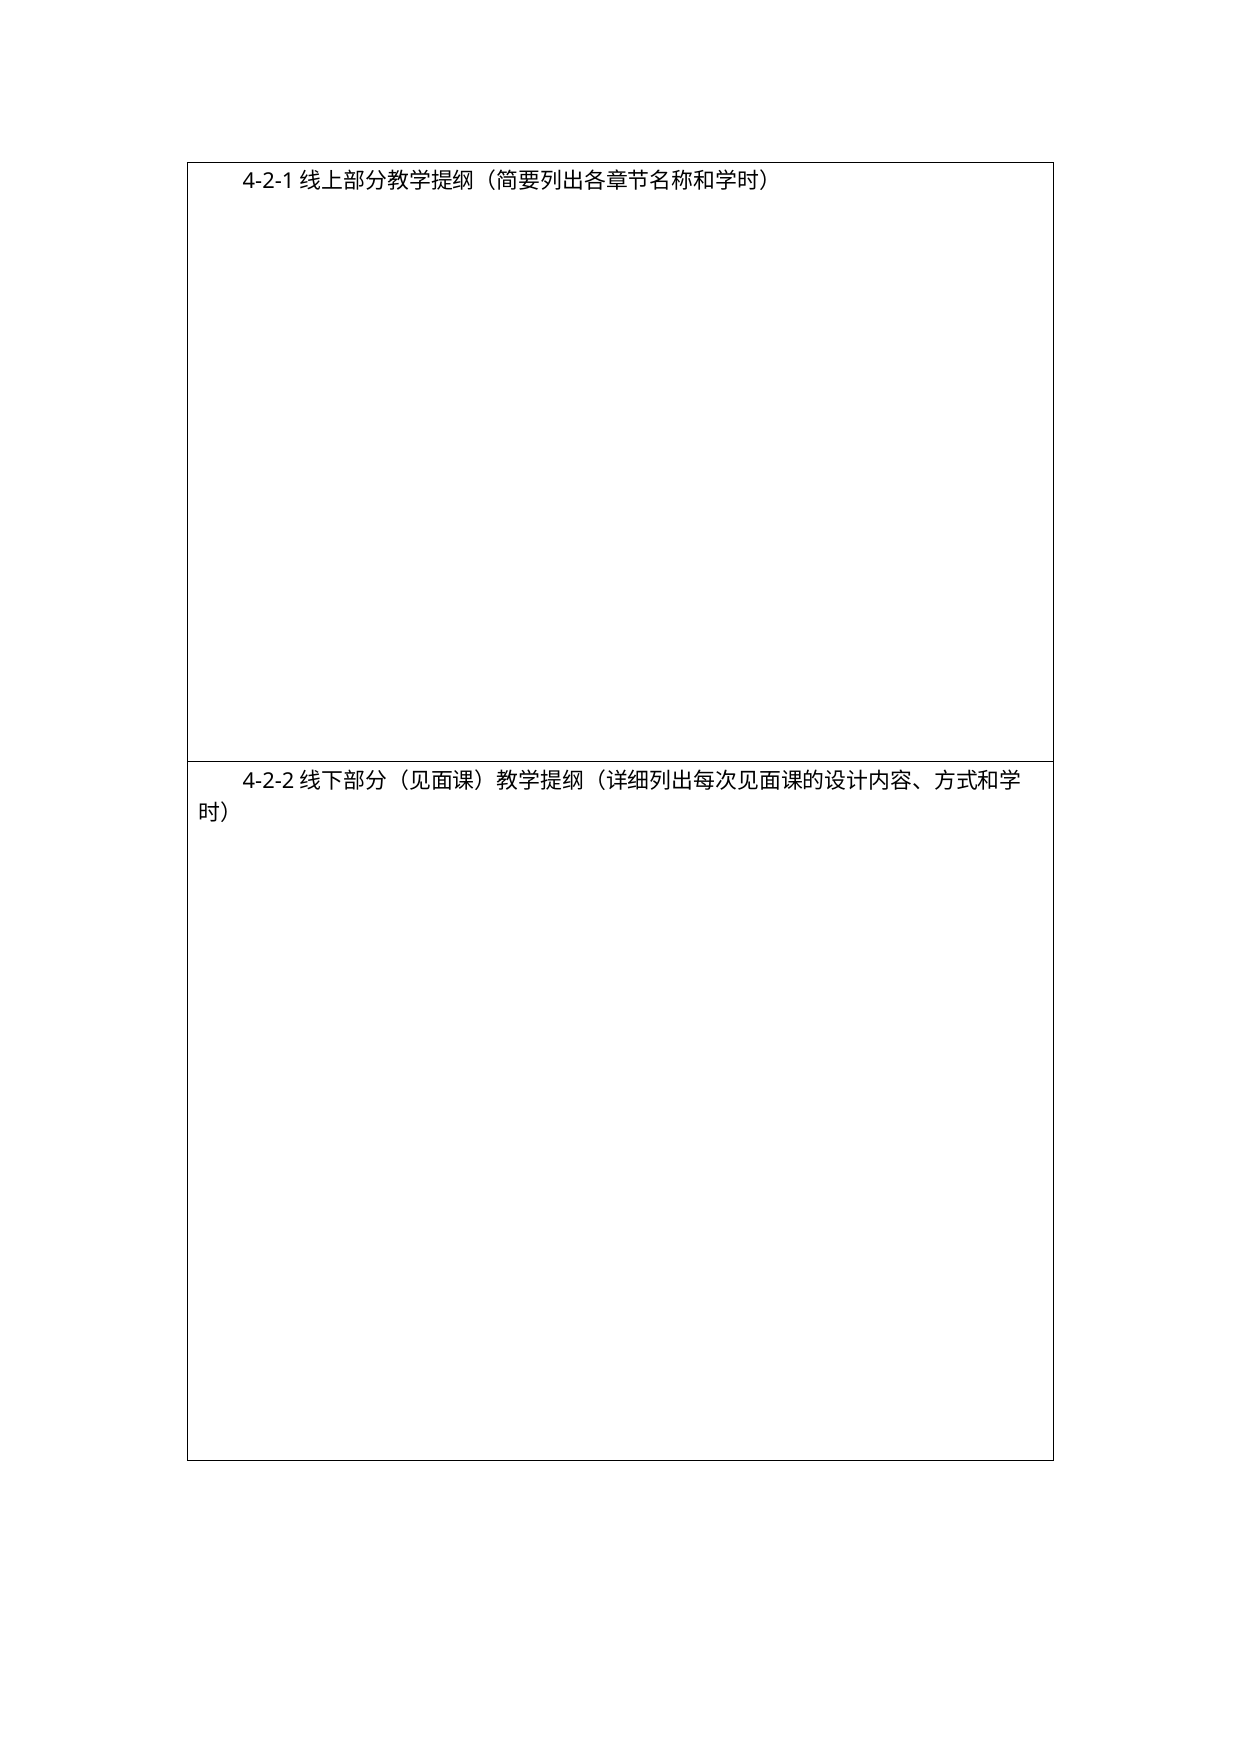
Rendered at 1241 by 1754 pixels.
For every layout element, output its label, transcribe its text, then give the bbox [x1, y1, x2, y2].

table_cell 4-2-1 线上部分教学提纲（简要列出各章节名称和学时） [188, 163, 1053, 761]
table_cell 4-2-2 线下部分（见面课）教学提纲（详细列出每次见面课的设计内容、方式和学时） [188, 762, 1053, 1460]
